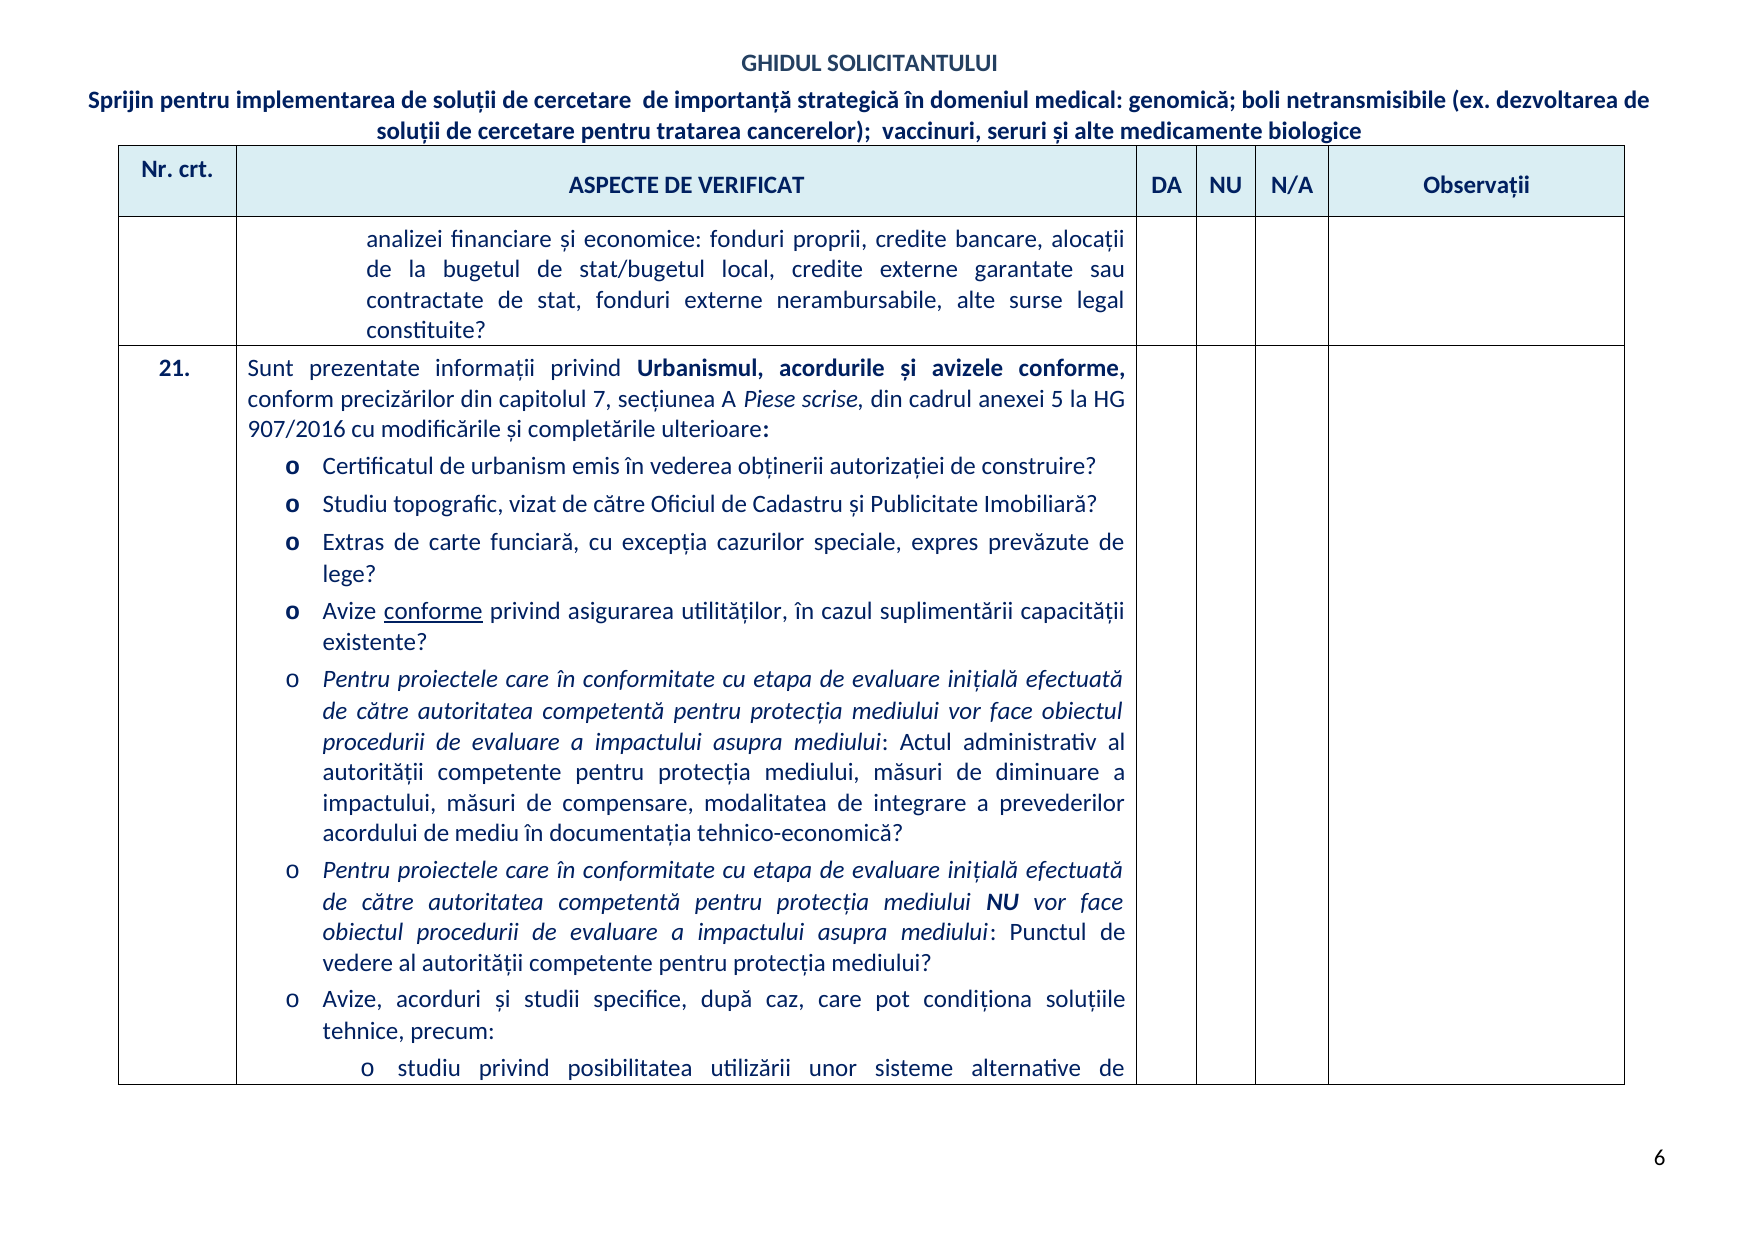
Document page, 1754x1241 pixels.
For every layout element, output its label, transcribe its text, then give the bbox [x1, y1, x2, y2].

table_header NU [1197, 146, 1255, 216]
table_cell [237, 346, 1136, 1084]
table_cell [1256, 217, 1328, 345]
table_cell [1256, 346, 1328, 1084]
table_header ASPECTE DE VERIFICAT [237, 146, 1136, 216]
table_header N/A [1256, 146, 1328, 216]
table_header Observații [1329, 146, 1624, 216]
table_cell [1329, 346, 1624, 1084]
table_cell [237, 217, 1136, 345]
table_cell [1197, 217, 1255, 345]
table_cell [1197, 346, 1255, 1084]
table_cell [1137, 217, 1196, 345]
table_cell [1329, 217, 1624, 345]
table_header Nr. crt. [119, 146, 236, 216]
table_cell [119, 346, 236, 1084]
table_cell [1137, 346, 1196, 1084]
table_header DA [1137, 146, 1196, 216]
